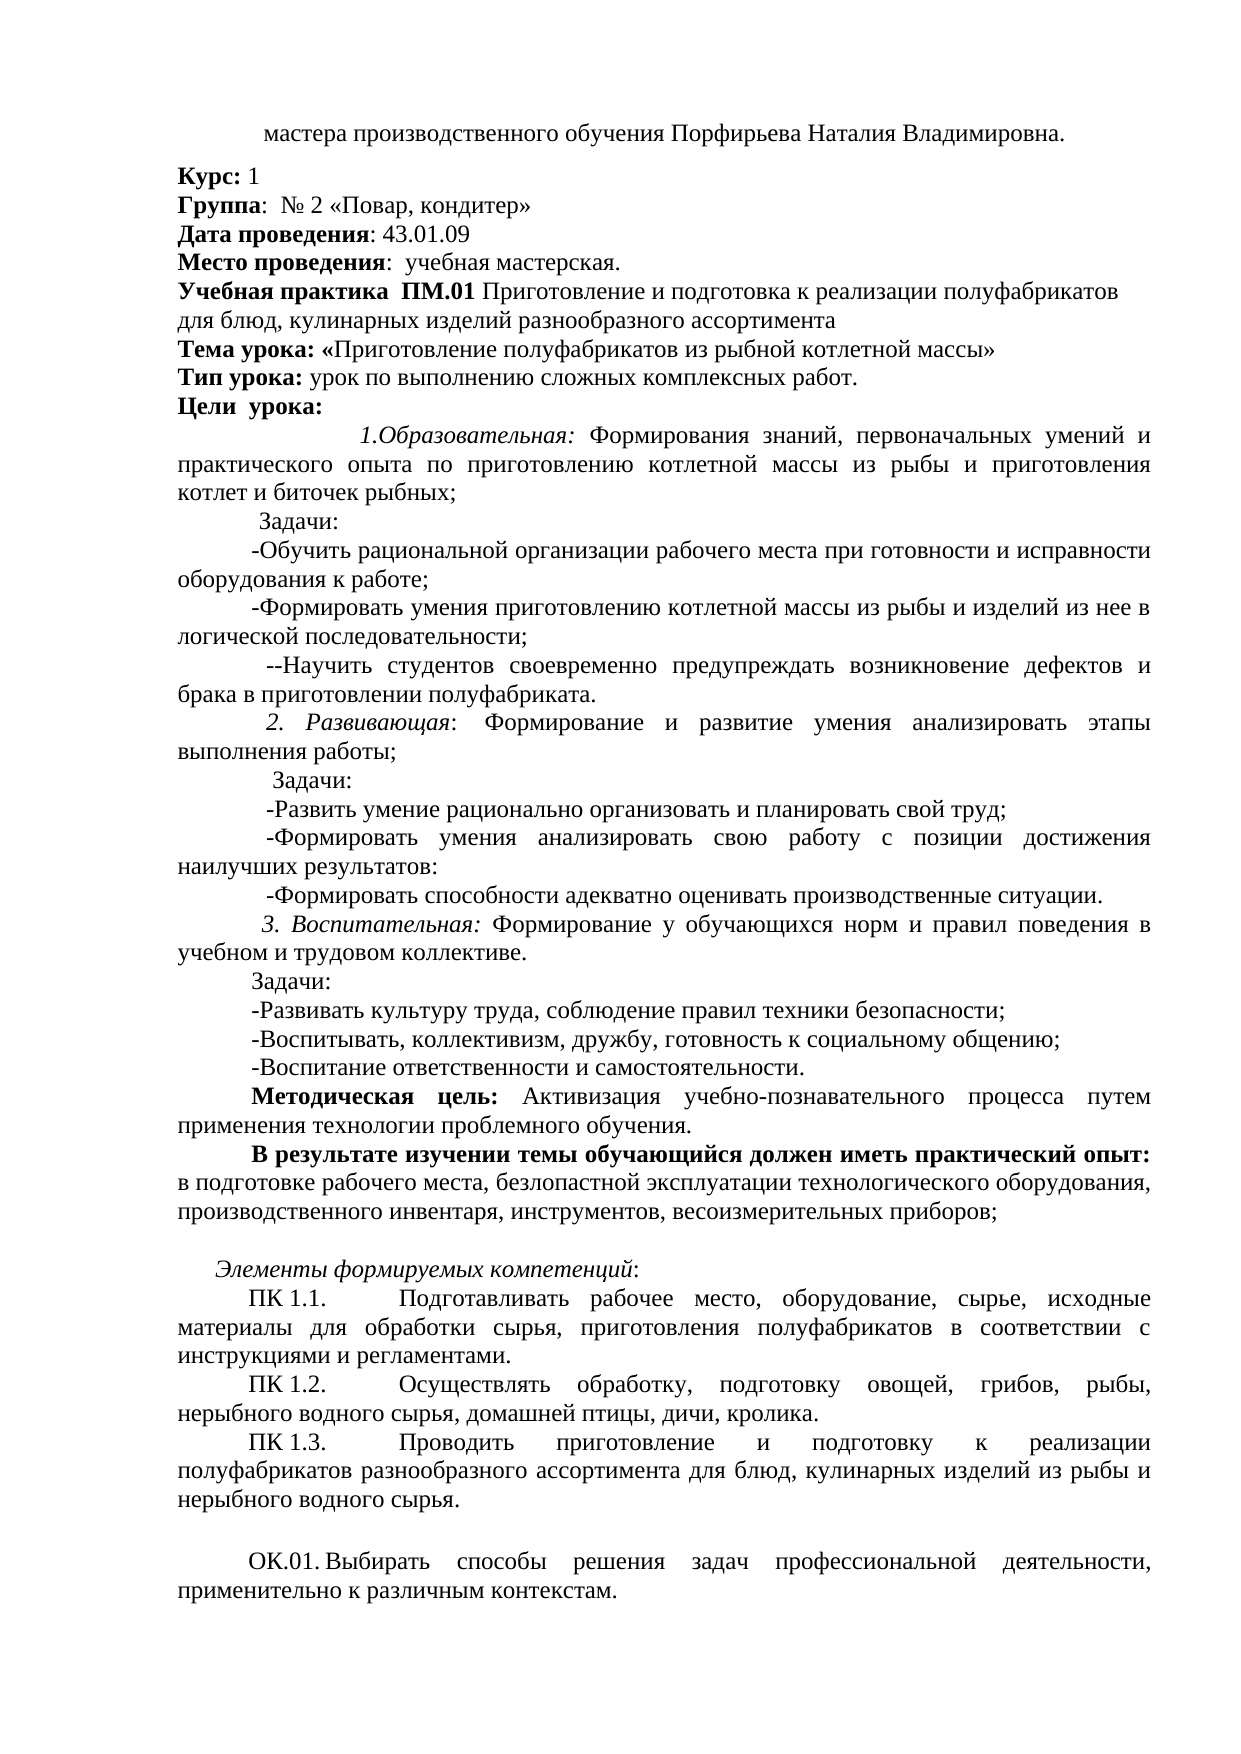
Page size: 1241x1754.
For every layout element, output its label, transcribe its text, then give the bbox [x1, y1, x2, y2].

text --Научить студентов своевременно предупреждать возникновение дефектов и брака в приготовлении полуфабриката. [177, 650, 1152, 707]
text мастера производственного обучения Порфирьева Наталия Владимировна. [177, 118, 1152, 147]
text Задачи: [177, 506, 1152, 535]
text 2. Развивающая: Формирование и развитие умения анализировать этапы выполнения работы; [177, 707, 1152, 765]
text Дата проведения: 43.01.09 [177, 219, 1152, 247]
text ОК.01. Выбирать способы решения задач профессиональной деятельности, применительно к различным контекстам. [177, 1546, 1152, 1604]
text ПК 1.2. Осуществлять обработку, подготовку овощей, грибов, рыбы, нерыбного водного сырья, домашней птицы, дичи, кролика. [177, 1369, 1152, 1427]
text Курс: 1 [177, 161, 1152, 190]
text -Развивать культуру труда, соблюдение правил техники безопасности; [177, 995, 1152, 1024]
text 1.Образовательная: Формирования знаний, первоначальных умений и практического опыта по приготовлению котлетной массы из рыбы и приготовления котлет и биточек рыбных; [177, 420, 1152, 506]
text Место проведения: учебная мастерская. [177, 247, 1152, 276]
text Задачи: [177, 765, 1152, 794]
text -Воспитывать, коллективизм, дружбу, готовность к социальному общению; [177, 1024, 1152, 1052]
text Задачи: [177, 966, 1152, 995]
text В результате изучении темы обучающийся должен иметь практический опыт: в подготовке рабочего места, безлопастной эксплуатации технологического оборудования, производственного инвентаря, инструментов, весоизмерительных приборов; [177, 1139, 1152, 1225]
text Тип урока: урок по выполнению сложных комплексных работ. [177, 362, 1152, 391]
text Методическая цель: Активизация учебно-познавательного процесса путем применения технологии проблемного обучения. [177, 1081, 1152, 1139]
text ПК 1.3. Проводить приготовление и подготовку к реализации полуфабрикатов разнообразного ассортимента для блюд, кулинарных изделий из рыбы и нерыбного водного сырья. [177, 1427, 1152, 1513]
text -Обучить рациональной организации рабочего места при готовности и исправности оборудования к работе; [177, 535, 1152, 592]
text -Формировать умения анализировать свою работу с позиции достижения наилучших результатов: [177, 822, 1152, 880]
text -Развить умение рационально организовать и планировать свой труд; [177, 794, 1152, 822]
text Цели урока: [177, 391, 1152, 420]
text -Воспитание ответственности и самостоятельности. [177, 1052, 1152, 1081]
text 3. Воспитательная: Формирование у обучающихся норм и правил поведения в учебном и трудовом коллективе. [177, 909, 1152, 966]
text Элементы формируемых компетенций: [215, 1254, 1152, 1283]
text Тема урока: «Приготовление полуфабрикатов из рыбной котлетной массы» [177, 334, 1152, 362]
text -Формировать способности адекватно оценивать производственные ситуации. [177, 880, 1152, 909]
text -Формировать умения приготовлению котлетной массы из рыбы и изделий из нее в логической последовательности; [177, 592, 1152, 650]
text Учебная практика ПМ.01 Приготовление и подготовка к реализации полуфабрикатов для блюд, кулинарных изделий разнообразного ассортимента [177, 276, 1152, 334]
text Группа: № 2 «Повар, кондитер» [177, 190, 1152, 219]
text ПК 1.1. Подготавливать рабочее место, оборудование, сырье, исходные материалы для обработки сырья, приготовления полуфабрикатов в соответствии с инструкциями и регламентами. [177, 1283, 1152, 1369]
